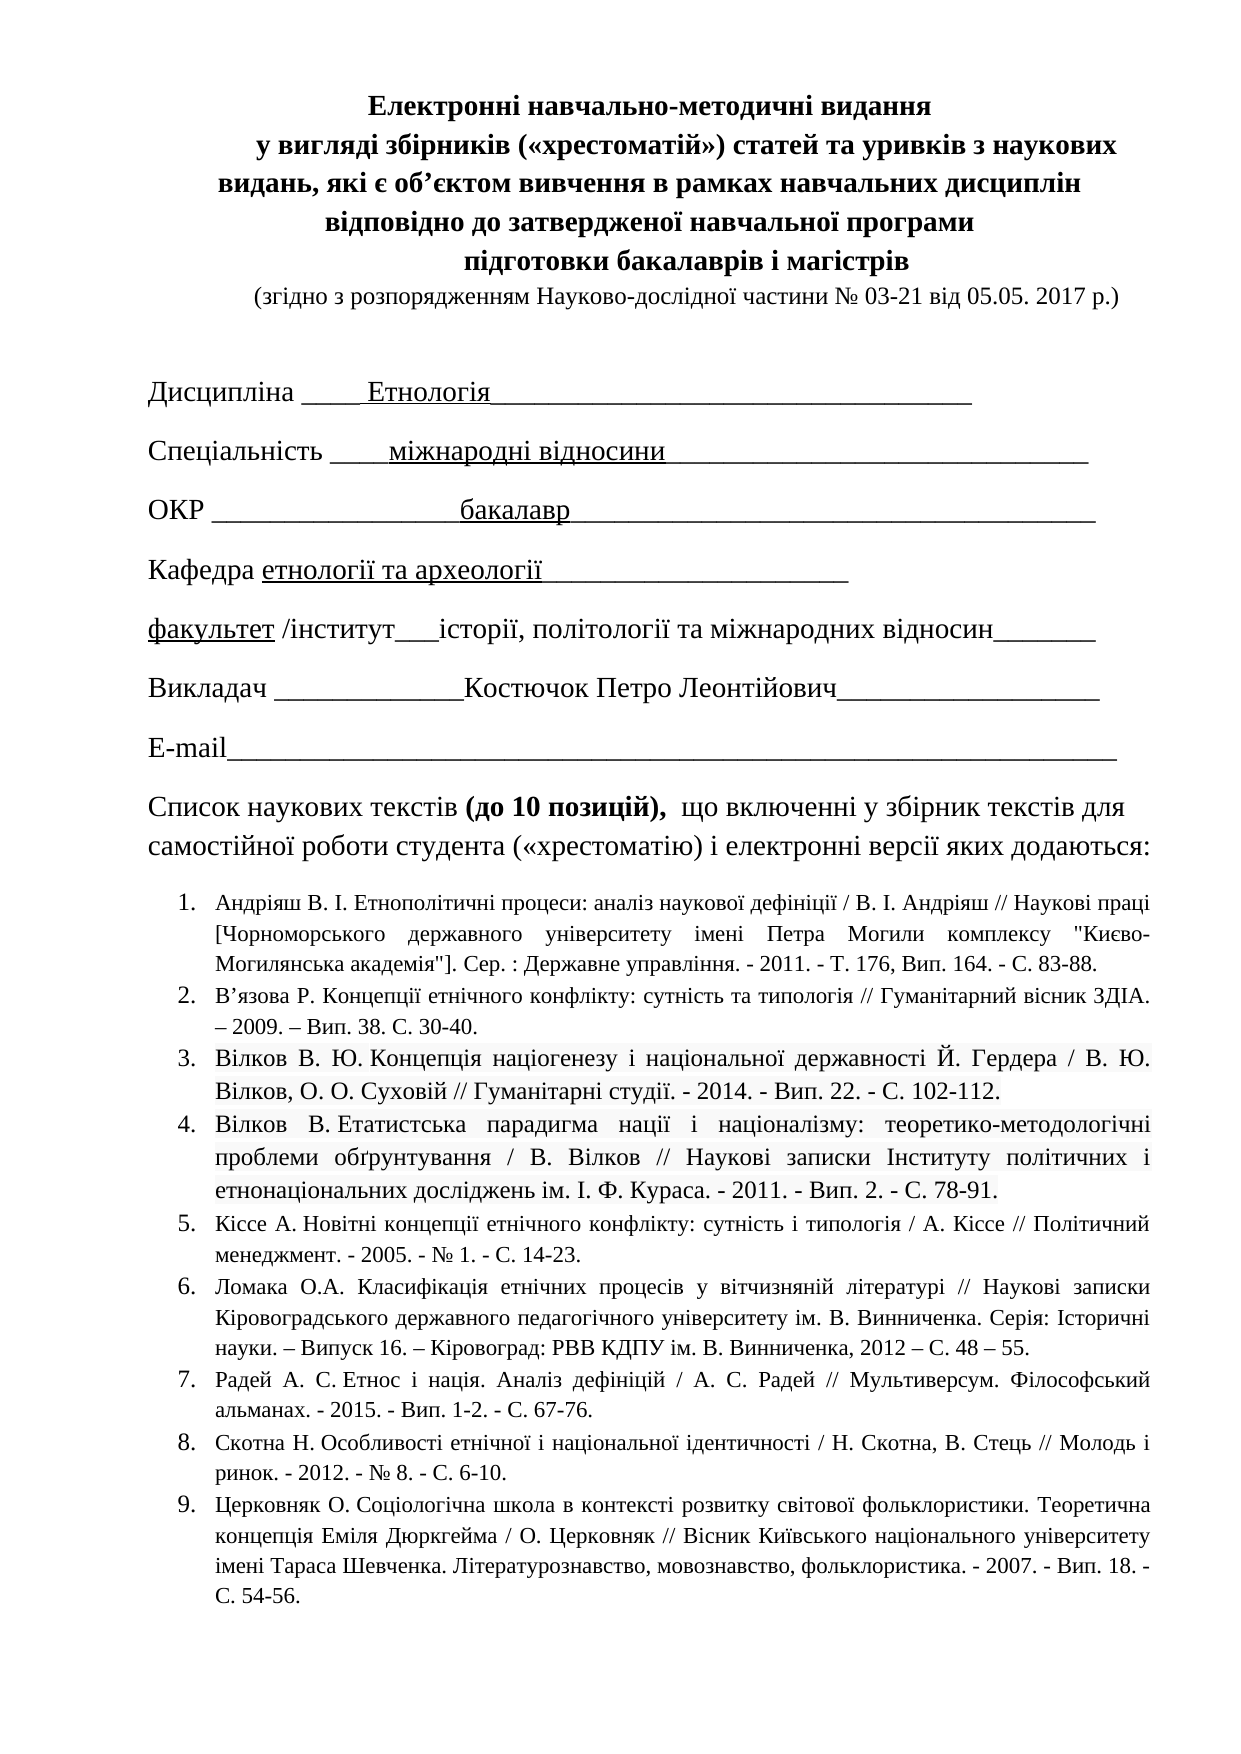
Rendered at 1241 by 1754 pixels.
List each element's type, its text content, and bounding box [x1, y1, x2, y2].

list Кіссе А. Новітні концепції етнічного конфлікту: сутність і типологія / А. Кіссе // Політичний менеджмент. - 2005. - № 1. - С. 14-23. [177, 1208, 1152, 1267]
text Дисципліна ____ Етнологія_________________________________ [148, 374, 1152, 407]
list Вілков В. Ю. Концепція націогенезу і національної державності Й. Гердера / В. Ю. Вілков, О. О. Суховій // Гуманітарні студії. - 2014. - Вип. 22. - С. 102-112. [177, 1043, 1152, 1105]
text Електронні навчально-методичні видання [148, 88, 1152, 122]
text Викладач _____________Костючок Петро Леонтійович__________________ [148, 671, 1152, 704]
text (згідно з розпорядженням Науково-дослідної частини № 03-21 від 05.05. 2017 р.) [148, 281, 1152, 310]
text E-mail_____________________________________________________________ [148, 730, 1152, 763]
text Спеціальність ____міжнародні відносини_____________________________ [148, 433, 1152, 467]
text підготовки бакалаврів і магістрів [148, 243, 1152, 276]
text Список наукових текстів (до 10 позицій), що включенні у збірник текстів для самостійної роботи студента («хрестоматію) і електронні версії яких додаються: [148, 789, 1152, 861]
text у вигляді збірників («хрестоматій») статей та уривків з наукових видань, які є об’єктом вивчення в рамках навчальних дисциплін відповідно до затвердженої навчальної програми [148, 127, 1152, 238]
list Ломака О.А. Класифікація етнічних процесів у вітчизняній літературі // Наукові записки Кіровоградського державного педагогічного університету ім. В. Винниченка. Серія: Історичні науки. – Випуск 16. – Кіровоград: РВВ КДПУ ім. В. Винниченка, 2012 – С. 48 – 55. [177, 1271, 1152, 1360]
list Андріяш В. І. Етнополітичні процеси: аналіз наукової дефініції / В. І. Андріяш // Наукові праці [Чорноморського державного університету імені Петра Могили комплексу "Києво-Могилянська академія"]. Сер. : Державне управління. - 2011. - Т. 176, Вип. 164. - С. 83-88. [177, 887, 1152, 976]
text Кафедра етнології та археології_____________________ [148, 552, 1152, 585]
list В’язова Р. Концепції етнічного конфлікту: сутність та типологія // Гуманітарний вісник ЗДІА. – 2009. – Вип. 38. С. 30-40. [177, 980, 1152, 1039]
list Радей А. С. Етнос і нація. Аналіз дефініцій / А. С. Радей // Мультиверсум. Філософський альманах. - 2015. - Вип. 1-2. - С. 67-76. [177, 1364, 1152, 1423]
list Церковняк О. Соціологічна школа в контексті розвитку світової фольклористики. Теоретична концепція Еміля Дюркгейма / О. Церковняк // Вісник Київського національного університету імені Тараса Шевченка. Літературознавство, мовознавство, фольклористика. - 2007. - Вип. 18. - С. 54-56. [177, 1489, 1152, 1609]
text факультет /інститут___історії, політології та міжнародних відносин_______ [148, 611, 1152, 645]
text ОКР _________________бакалавр____________________________________ [148, 492, 1152, 526]
list Вілков В. Етатистська парадигма нації і націоналізму: теоретико-методологічні проблеми обґрунтування / В. Вілков // Наукові записки Інституту політичних і етнонаціональних досліджень ім. І. Ф. Кураса. - 2011. - Вип. 2. - С. 78-91. [177, 1109, 1152, 1204]
list Скотна Н. Особливості етнічної і національної ідентичності / Н. Скотна, В. Стець // Молодь і ринок. - 2012. - № 8. - С. 6-10. [177, 1427, 1152, 1486]
